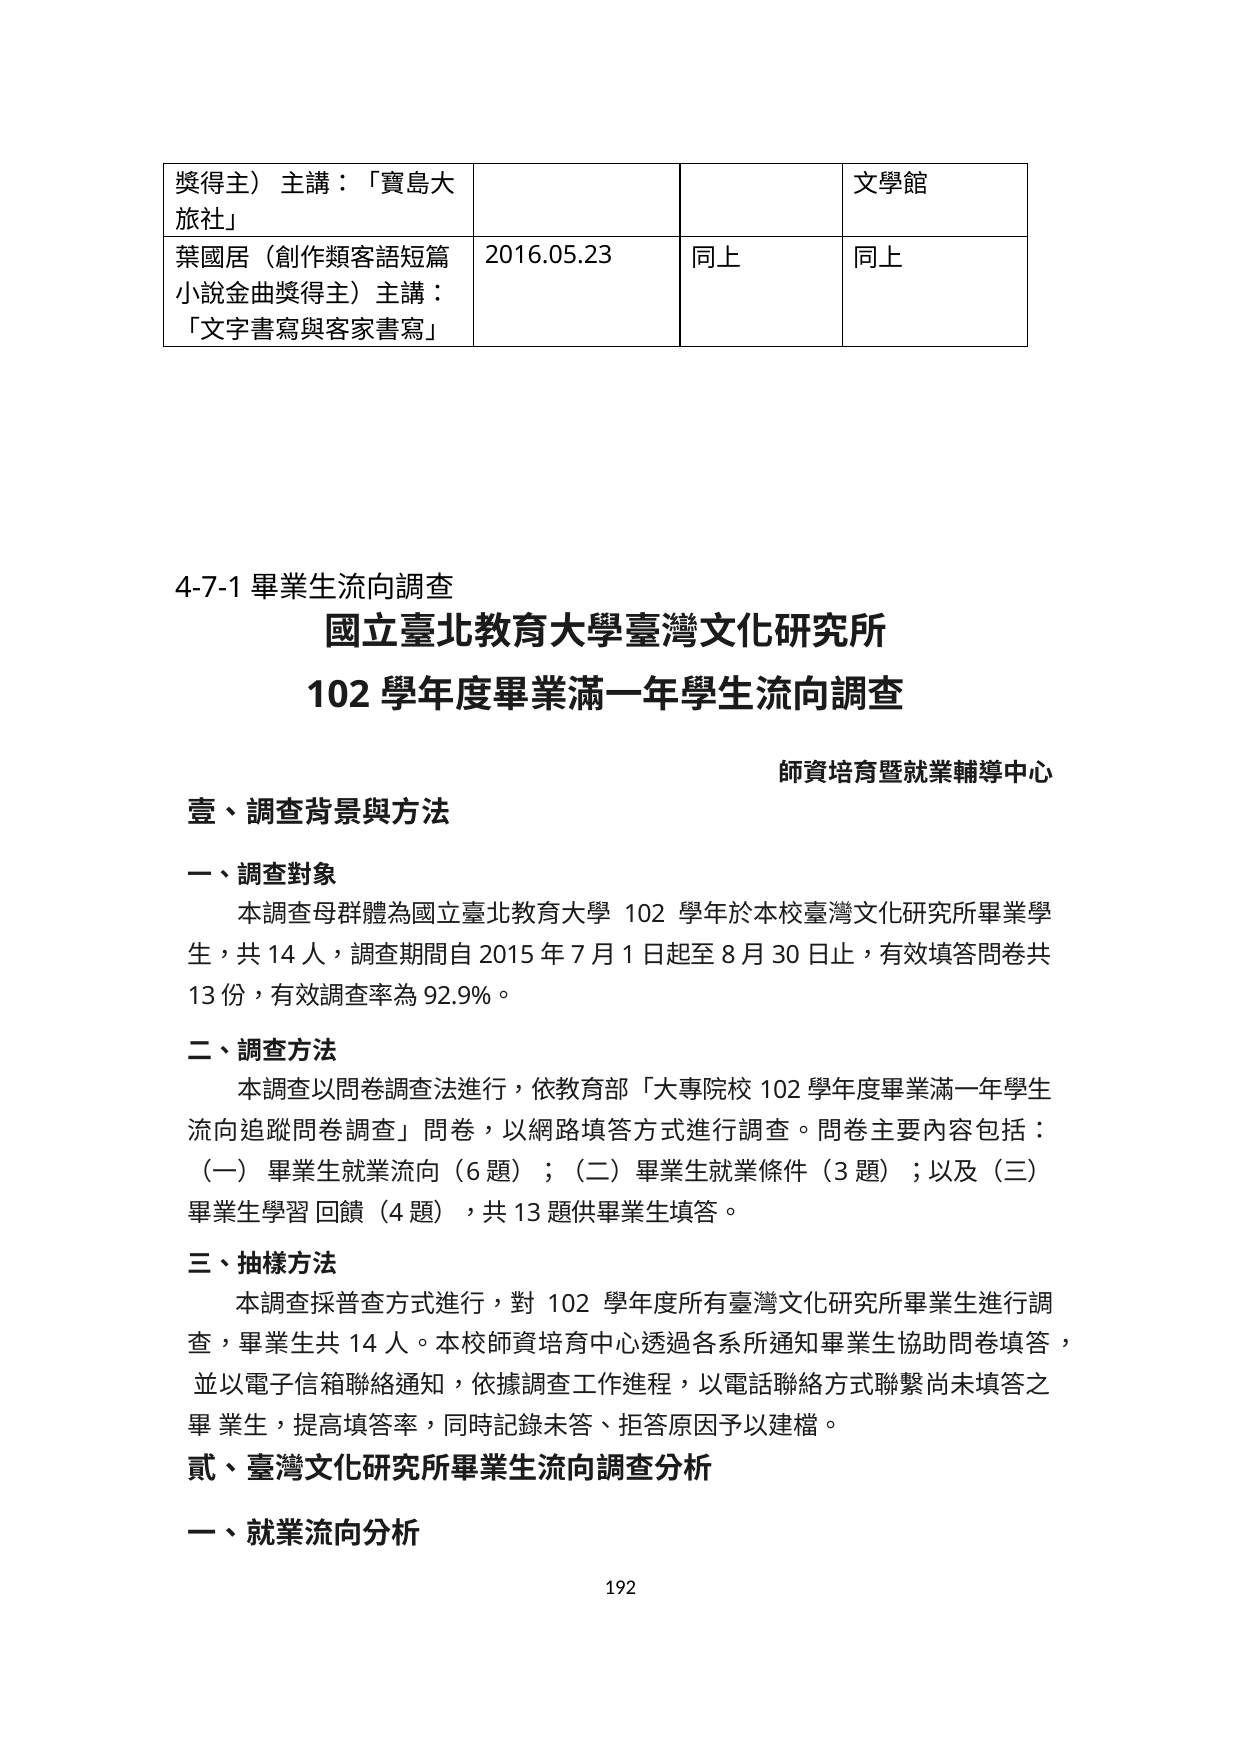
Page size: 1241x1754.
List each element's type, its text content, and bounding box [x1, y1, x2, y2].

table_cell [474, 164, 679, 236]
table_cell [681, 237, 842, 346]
text 貳、臺灣文化研究所畢業生流向調查分析 [187, 1446, 1062, 1486]
text 二、調查方法 [187, 1030, 1065, 1067]
text 查，畢業生共 14 人。本校師資培育中心透過各系所通知畢業生協助問卷填答， 並以電子信箱聯絡通知，依據調查工作進程，以電話聯絡方式聯繫尚未填答之畢 業生，提高填答率，同時記錄未答、拒答原因予以建檔。 [187, 1324, 1053, 1442]
text 三、抽樣方法 [187, 1243, 1065, 1280]
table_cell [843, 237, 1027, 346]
text 師資培育暨就業輔導中心 [175, 753, 1053, 789]
text 一、調查對象 [187, 854, 1065, 891]
text 102 學年度畢業滿一年學生流向調查 [293, 664, 917, 719]
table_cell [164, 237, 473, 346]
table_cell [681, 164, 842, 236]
text 本調查以問卷調查法進行，依教育部「大專院校 102 學年度畢業滿一年學生 流向追蹤問卷調查」問卷，以網路填答方式進行調查。問卷主要內容包括：（一） 畢業生就業流向（6 題）；（二）畢業生就業條件（3 題）；以及（三）畢業生學習 回饋（4 題），共 13 題供畢業生填答。 [187, 1070, 1053, 1229]
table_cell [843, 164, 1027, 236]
text 本調查採普查方式進行，對 102 學年度所有臺灣文化研究所畢業生進行調 [225, 1283, 1053, 1319]
text 一、就業流向分析 [187, 1510, 1062, 1552]
text 國立臺北教育大學臺灣文化研究所 [293, 606, 917, 654]
text 壹、調查背景與方法 [187, 789, 1065, 831]
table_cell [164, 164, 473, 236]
text 本調查母群體為國立臺北教育大學 102 學年於本校臺灣文化研究所畢業學生，共 14 人，調查期間自 2015 年 7 月 1 日起至 8 月 30 日止，有效填答問卷共13 份，有效調查率為 92.9%。 [187, 894, 1053, 1012]
text 4-7-1畢業生流向調查 [175, 564, 1065, 606]
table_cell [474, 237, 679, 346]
